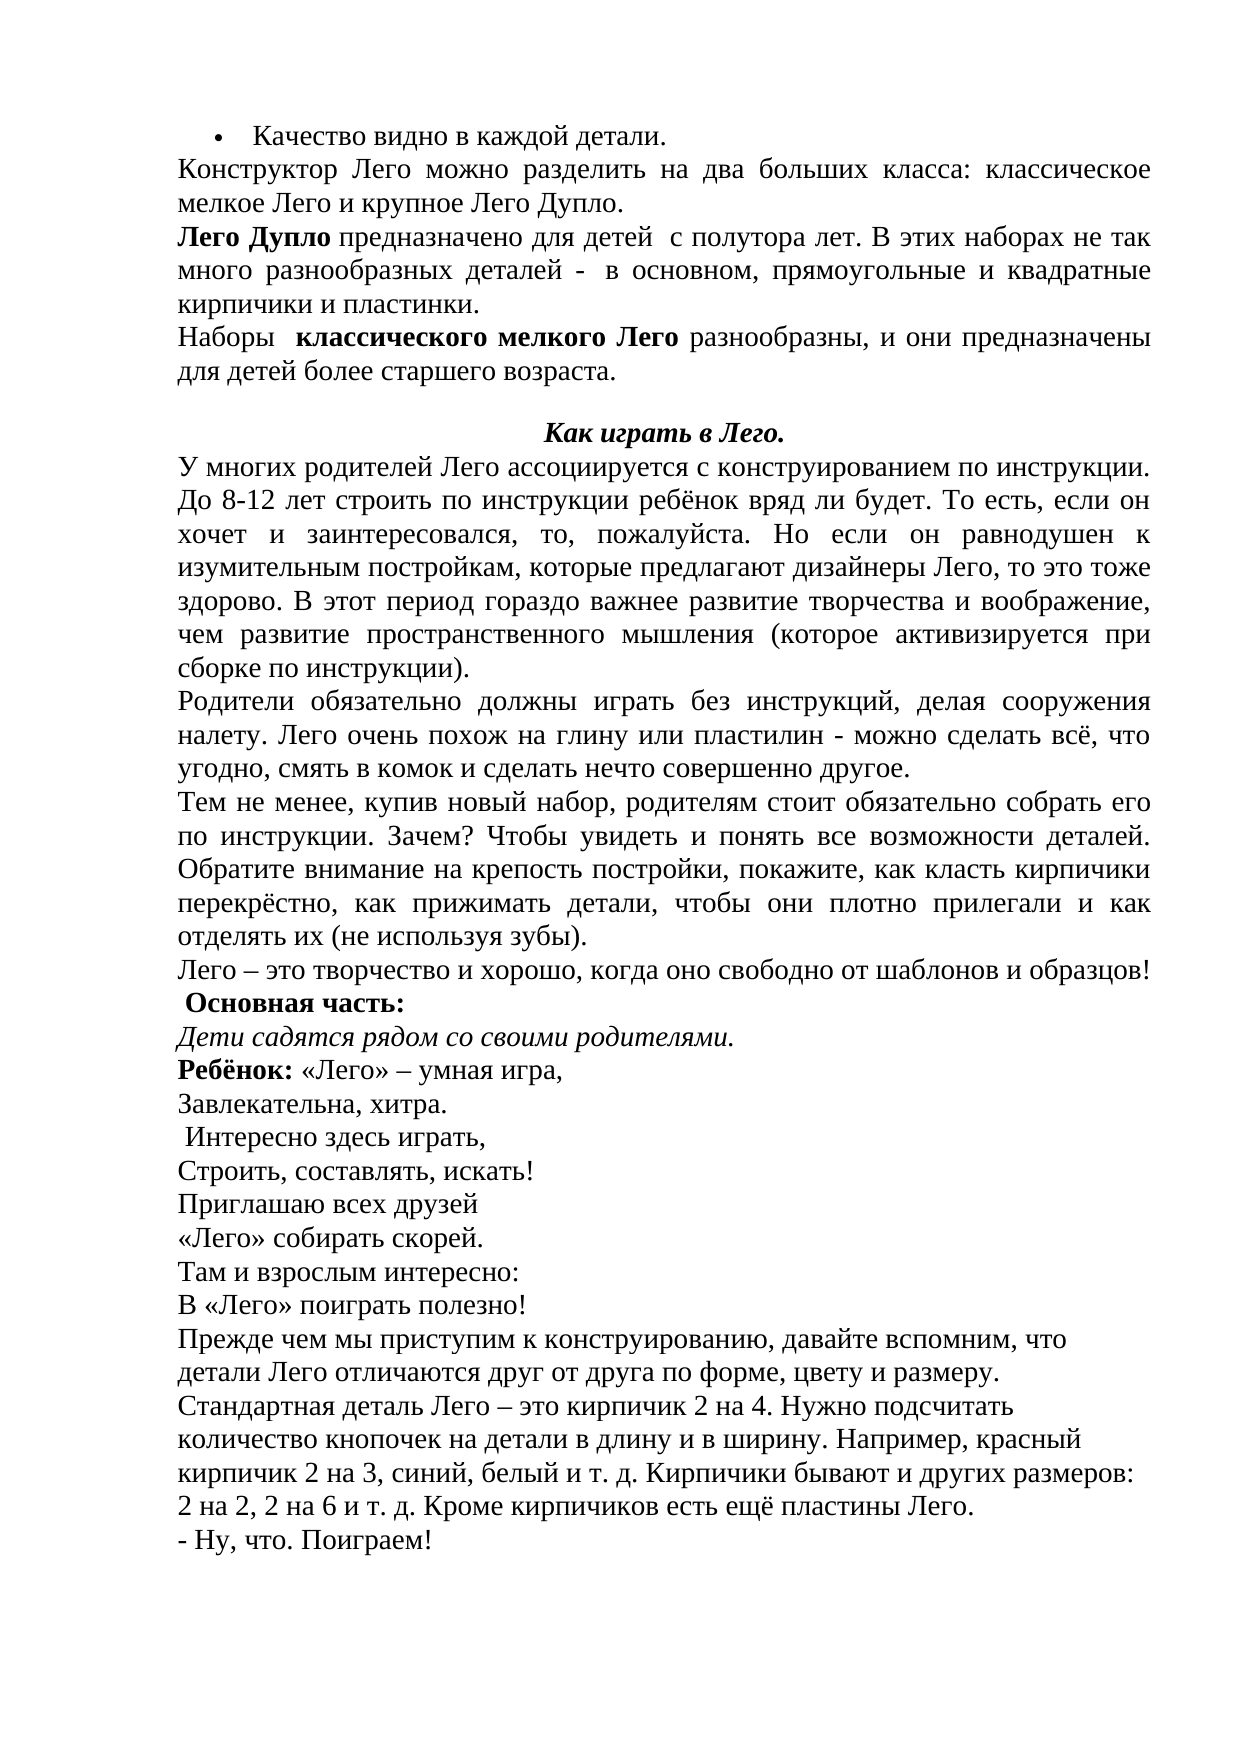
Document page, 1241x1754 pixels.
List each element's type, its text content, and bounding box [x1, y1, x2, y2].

text Конструктор Лего можно разделить на два больших класса: классическое мелкое Лего и крупное Лего Дупло. [177, 152, 1152, 219]
text - Ну, что. Поиграем! [177, 1522, 1152, 1556]
text Тем не менее, купив новый набор, родителям стоит обязательно собрать его по инструкции. Зачем? Чтобы увидеть и понять все возможности деталей. Обратите внимание на крепость постройки, покажите, как класть кирпичики перекрёстно, как прижимать детали, чтобы они плотно прилегали и как отделять их (не используя зубы). [177, 784, 1152, 952]
text Основная часть: [177, 985, 1152, 1019]
text В «Лего» поиграть полезно! [177, 1287, 1152, 1321]
list Качество видно в каждой детали. [215, 118, 1152, 152]
text Родители обязательно должны играть без инструкций, делая сооружения налету. Лего очень похож на глину или пластилин - можно сделать всё, что угодно, смять в комок и сделать нечто совершенно другое. [177, 683, 1152, 784]
text Завлекательна, хитра. [177, 1086, 1152, 1119]
text Как играть в Лего. [177, 415, 1152, 449]
text Лего – это творчество и хорошо, когда оно свободно от шаблонов и образцов! [177, 952, 1152, 985]
text Интересно здесь играть, Строить, составлять, искать! Приглашаю всех друзей «Лего» собирать скорей. Там и взрослым интересно: [177, 1119, 1152, 1287]
text У многих родителей Лего ассоциируется с конструированием по инструкции. До 8-12 лет строить по инструкции ребёнок вряд ли будет. То есть, если он хочет и заинтересовался, то, пожалуйста. Но если он равнодушен к изумительным постройкам, которые предлагают дизайнеры Лего, то это тоже здорово. В этот период гораздо важнее развитие творчества и воображение, чем развитие пространственного мышления (которое активизируется при сборке по инструкции). [177, 449, 1152, 683]
text Ребёнок: «Лего» – умная игра, [177, 1052, 1152, 1086]
text Прежде чем мы приступим к конструированию, давайте вспомним, что детали Лего отличаются друг от друга по форме, цвету и размеру. Стандартная деталь Лего – это кирпичик 2 на 4. Нужно подсчитать количество кнопочек на детали в длину и в ширину. Например, красный кирпичик 2 на 3, синий, белый и т. д. Кирпичики бывают и других размеров: 2 на 2, 2 на 6 и т. д. Кроме кирпичиков есть ещё пластины Лего. [177, 1321, 1152, 1522]
text Наборы классического мелкого Лего разнообразны, и они предназначены для детей более старшего возраста. [177, 319, 1152, 386]
text Дети садятся рядом со своими родителями. [177, 1019, 1152, 1052]
text Лего Дупло предназначено для детей с полутора лет. В этих наборах не так много разнообразных деталей - в основном, прямоугольные и квадратные кирпичики и пластинки. [177, 219, 1152, 319]
